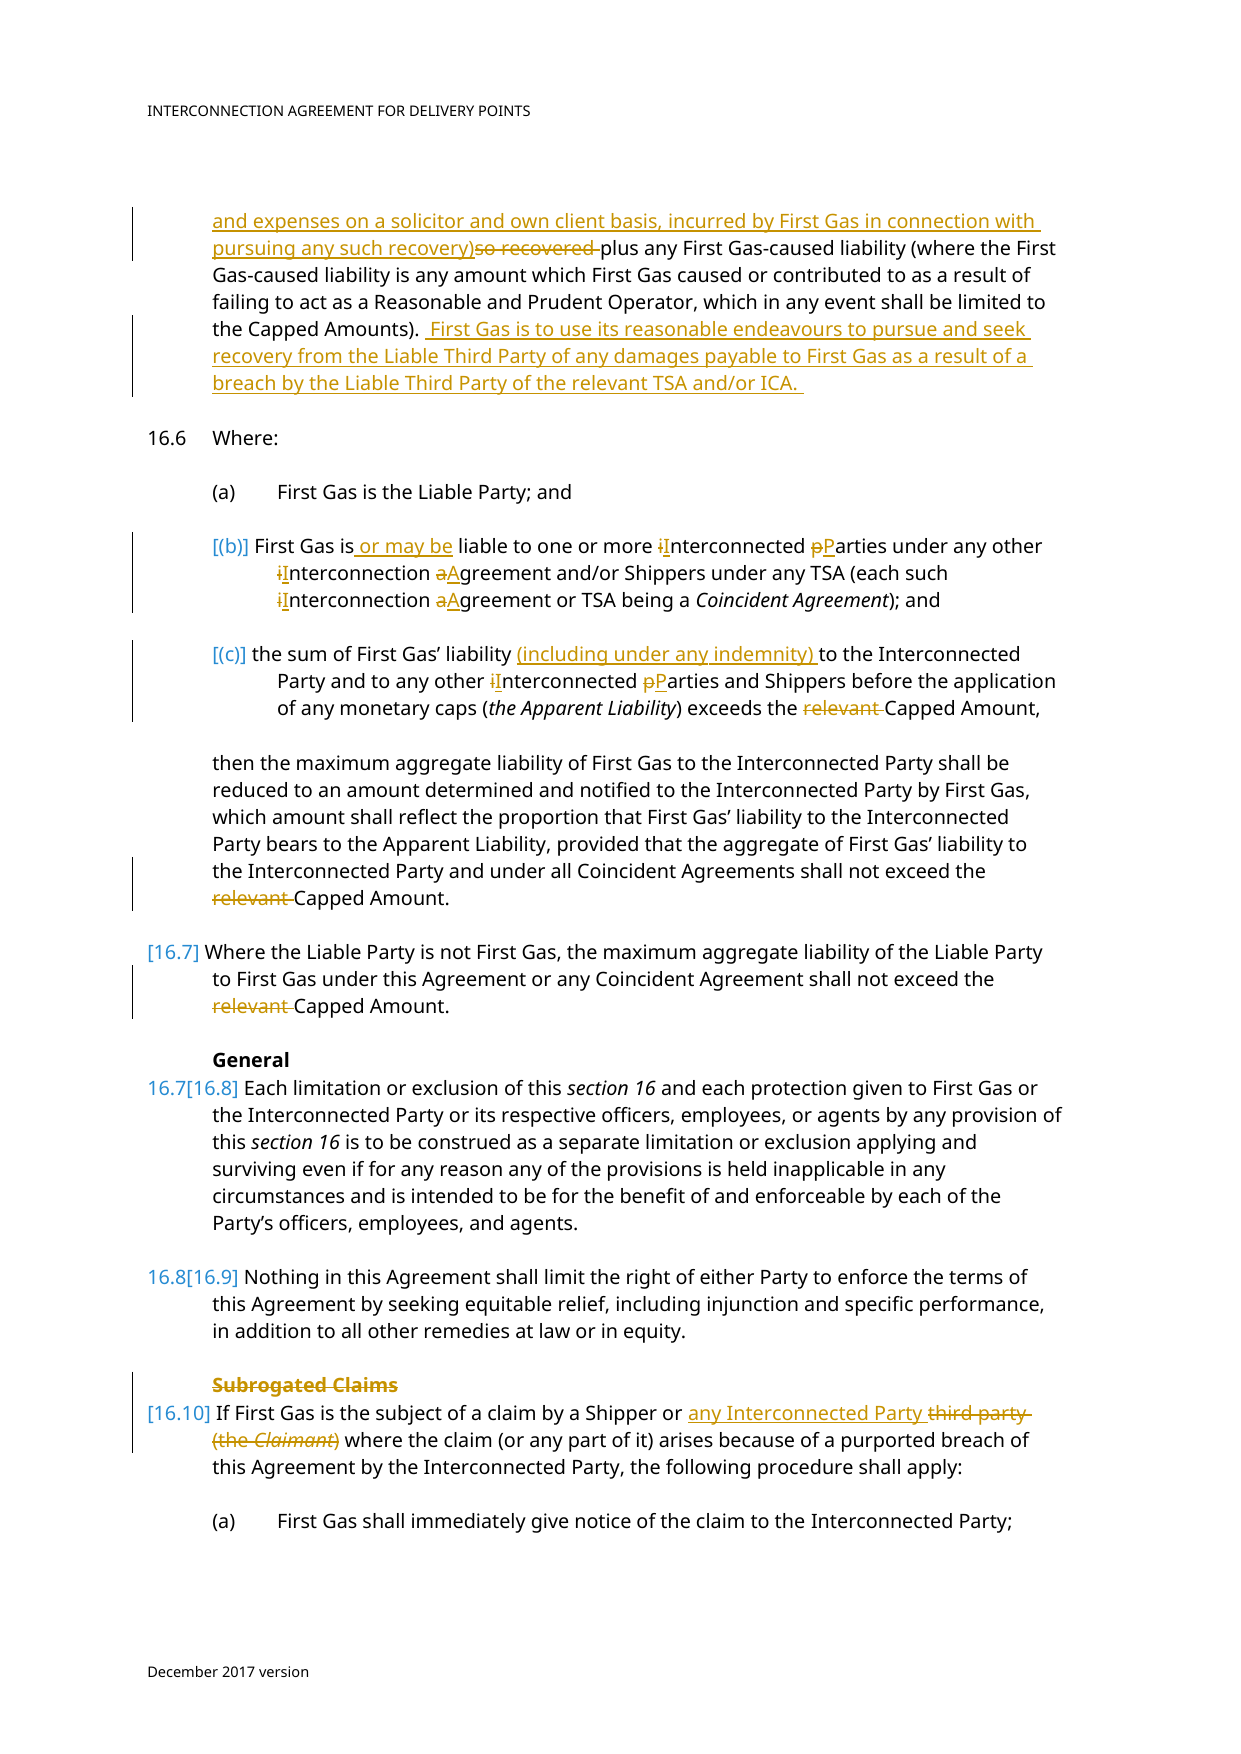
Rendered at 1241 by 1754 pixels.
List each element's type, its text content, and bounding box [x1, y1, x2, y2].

list Where the Liable Party is not First Gas, the maximum aggregate liability of the Liable Party to First Gas under this Agreement or any Coincident Agreement shall not exceed the Capped Amount. [147, 938, 1063, 1019]
list First Gas is liable to one or more nterconnected arties under any other nterconnection greement and/or Shippers under any TSA (each such nterconnection greement or TSA being a Coincident Agreement); and [212, 532, 1063, 613]
list Nothing in this Agreement shall limit the right of either Party to enforce the terms of this Agreement by seeking equitable relief, including injunction and specific performance, in addition to all other remedies at law or in equity. [147, 1263, 1063, 1344]
list First Gas is the Liable Party; and [212, 478, 1063, 505]
list the sum of First Gas’ liability to the Interconnected Party and to any other nterconnected arties and Shippers before the application of any monetary caps (the Apparent Liability) exceeds the Capped Amount, [212, 640, 1063, 722]
list Each limitation or exclusion of this section 16 and each protection given to First Gas or the Interconnected Party or its respective officers, employees, or agents by any provision of this section 16 is to be construed as a separate limitation or exclusion applying and surviving even if for any reason any of the provisions is held inapplicable in any circumstances and is intended to be for the benefit of and enforceable by each of the Party’s officers, employees, and agents. [147, 1074, 1063, 1236]
list If First Gas is the subject of a claim by a Shipper or where the claim (or any part of it) arises because of a purported breach of this Agreement by the Interconnected Party, the following procedure shall apply: [147, 1399, 1063, 1480]
text then the maximum aggregate liability of First Gas to the Interconnected Party shall be reduced to an amount determined and notified to the Interconnected Party by First Gas, which amount shall reflect the proportion that First Gas’ liability to the Interconnected Party bears to the Apparent Liability, provided that the aggregate of First Gas’ liability to the Interconnected Party and under all Coincident Agreements shall not exceed the Capped Amount. [212, 749, 1063, 911]
subtitle General [212, 1047, 1063, 1074]
list Where: [147, 424, 1063, 451]
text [212, 207, 1063, 397]
list First Gas shall immediately give notice of the claim to the Interconnected Party; [212, 1507, 1063, 1534]
